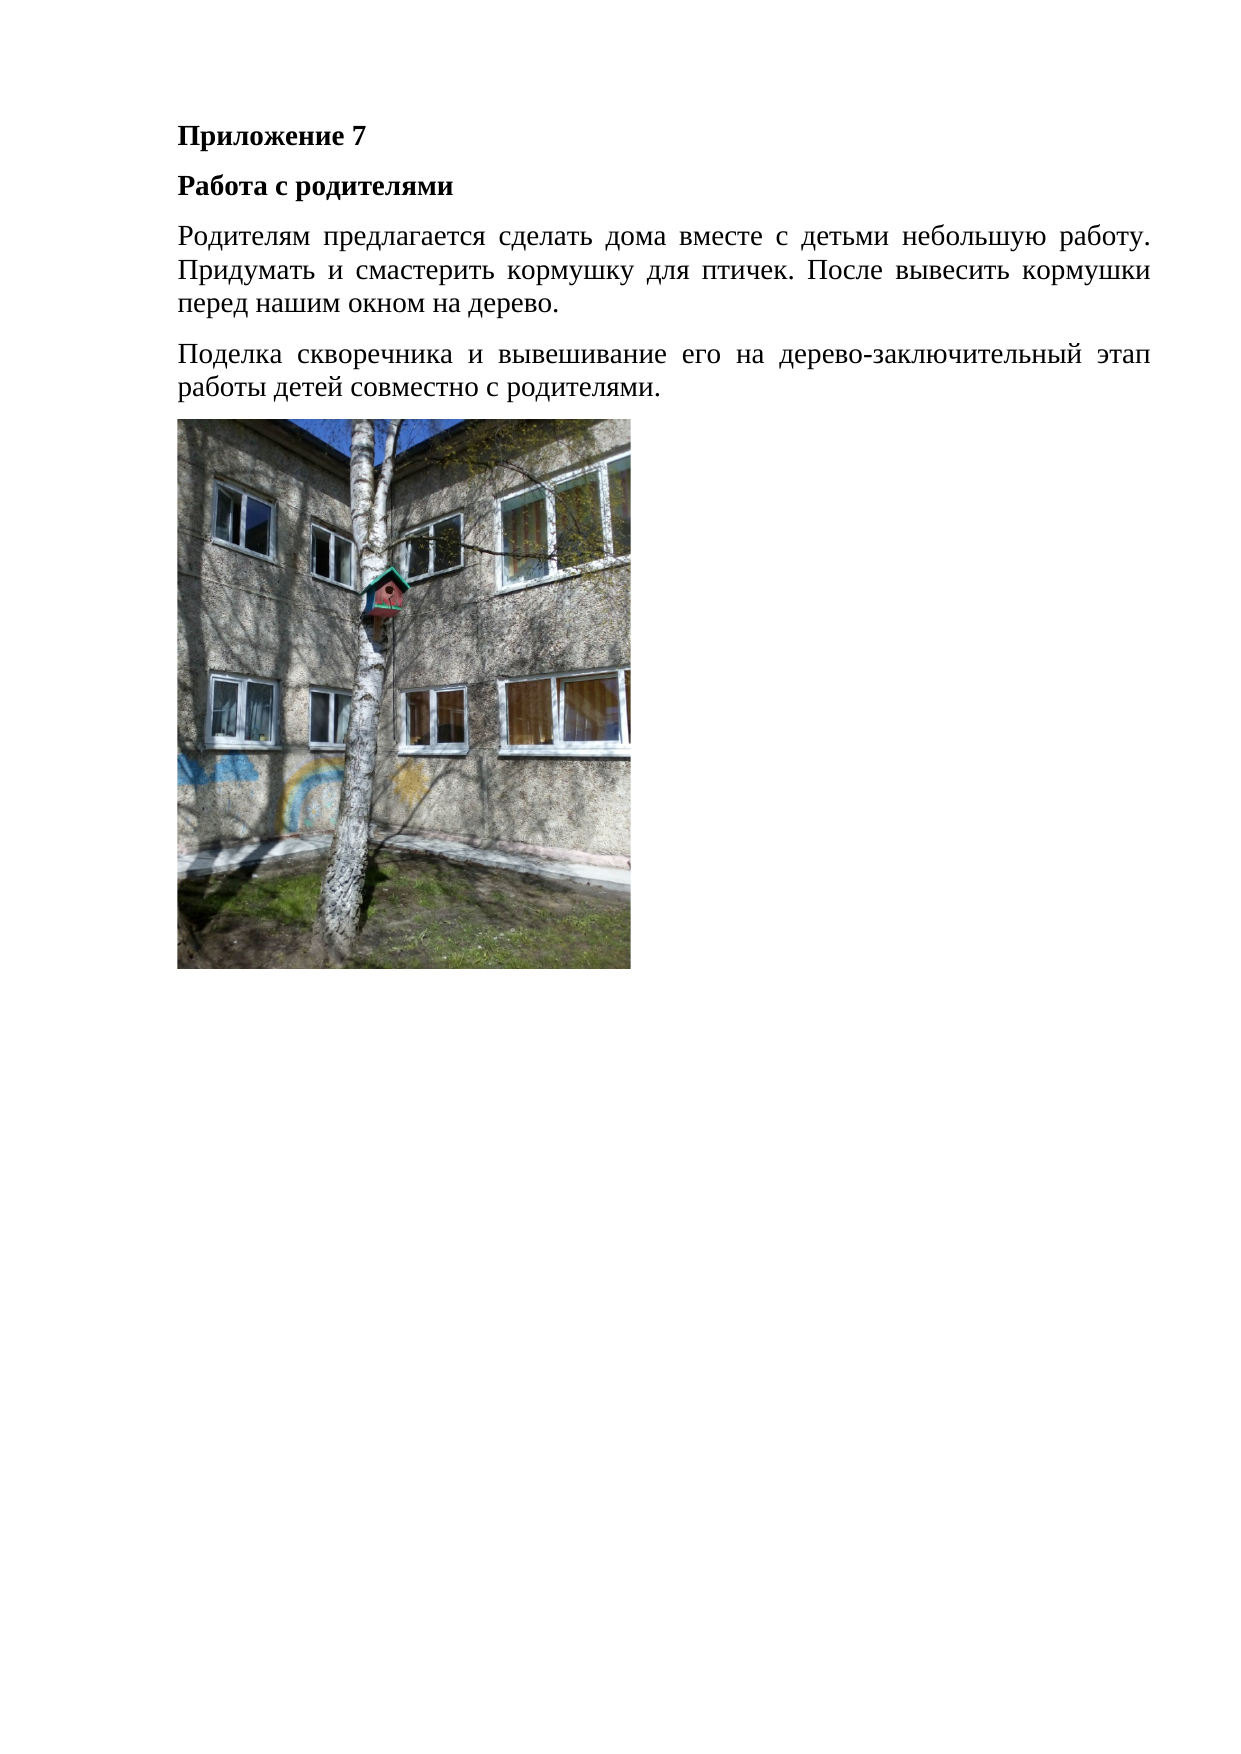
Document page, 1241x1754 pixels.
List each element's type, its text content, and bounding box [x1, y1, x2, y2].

text Поделка скворечника и вывешивание его на дерево-заключительный этап работы детей совместно с родителями. [177, 336, 1152, 403]
text Родителям предлагается сделать дома вместе с детьми небольшую работу. Придумать и смастерить кормушку для птичек. После вывесить кормушки перед нашим окном на дерево. [177, 218, 1152, 319]
text Работа с родителями [177, 168, 1152, 202]
picture [177, 419, 631, 969]
text Приложение 7 [177, 118, 1152, 152]
